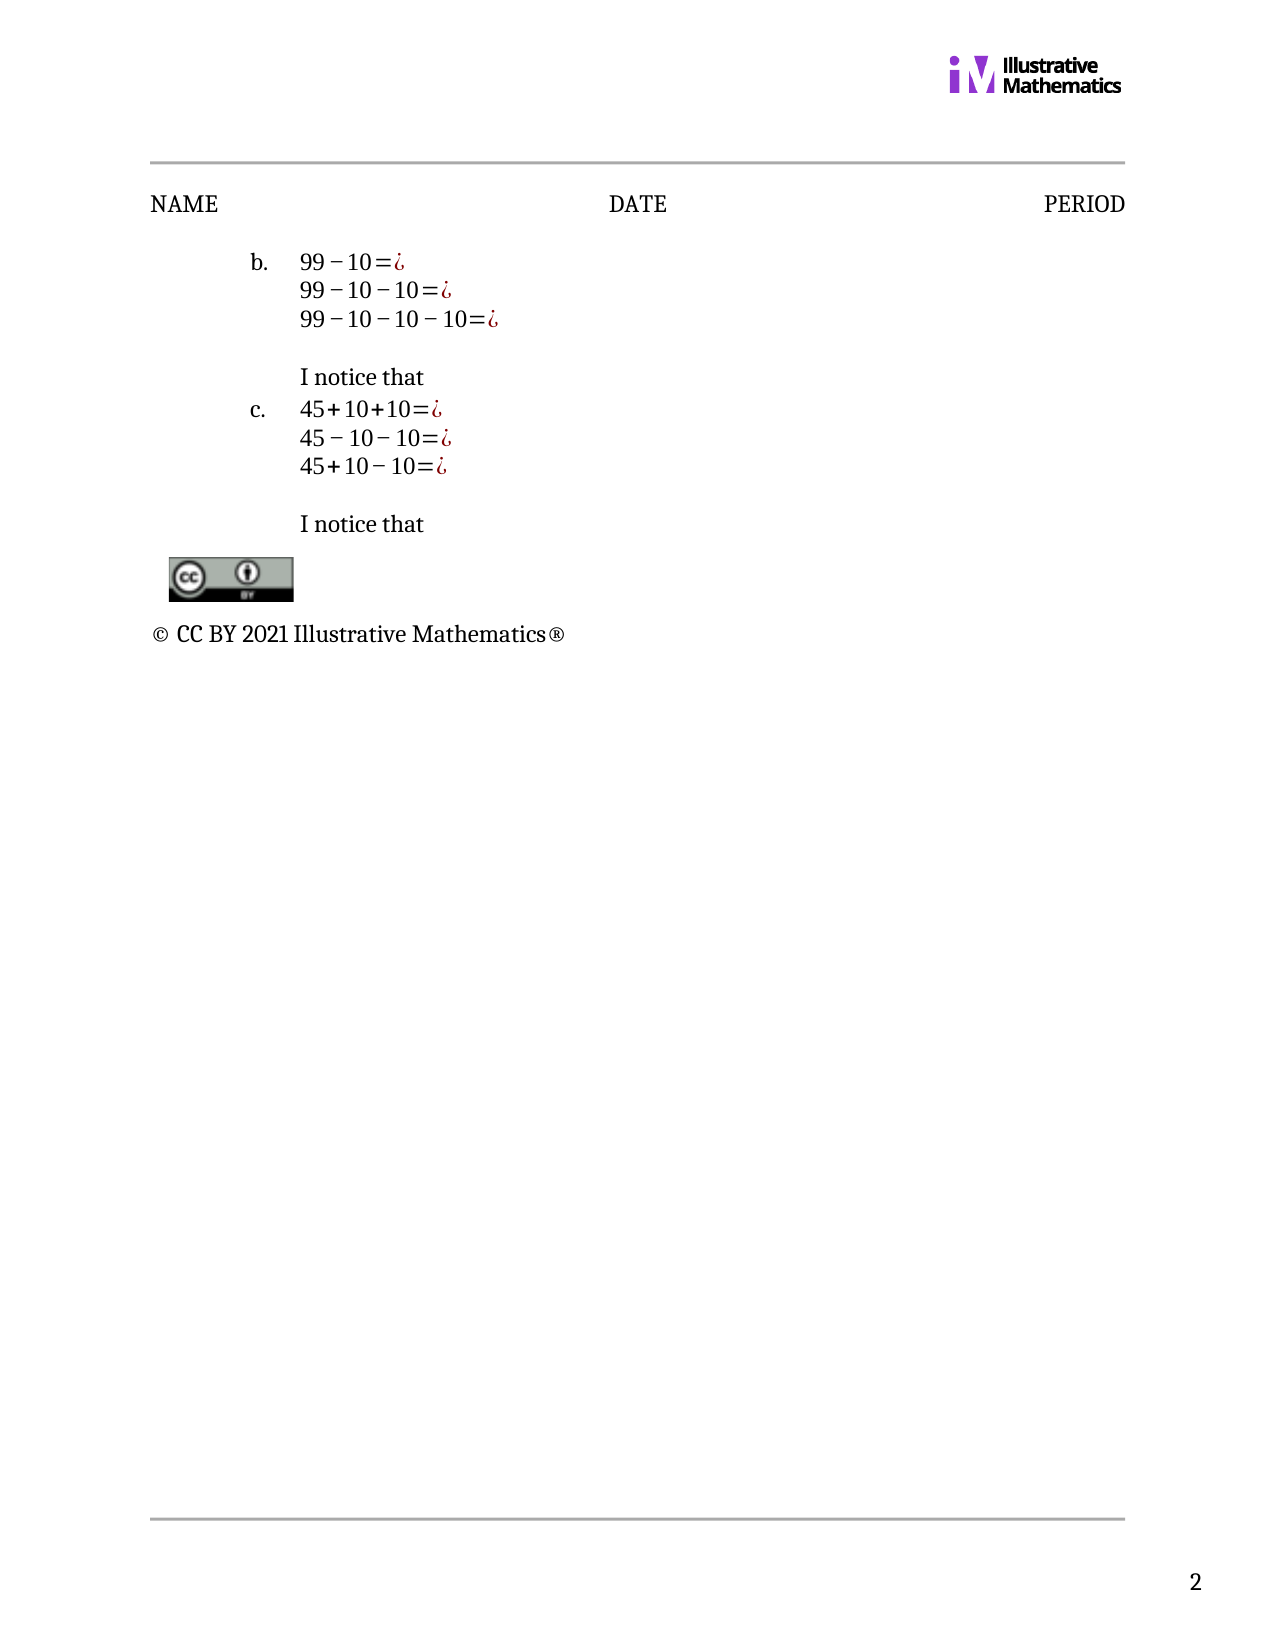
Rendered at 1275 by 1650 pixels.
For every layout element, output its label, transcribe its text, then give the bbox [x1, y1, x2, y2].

picture [949, 55, 1121, 93]
text © CC BY 2021 Illustrative Mathematics® [150, 620, 1125, 649]
list I notice that [250, 247, 1125, 391]
list I notice that [250, 395, 1125, 539]
picture [168, 557, 294, 602]
